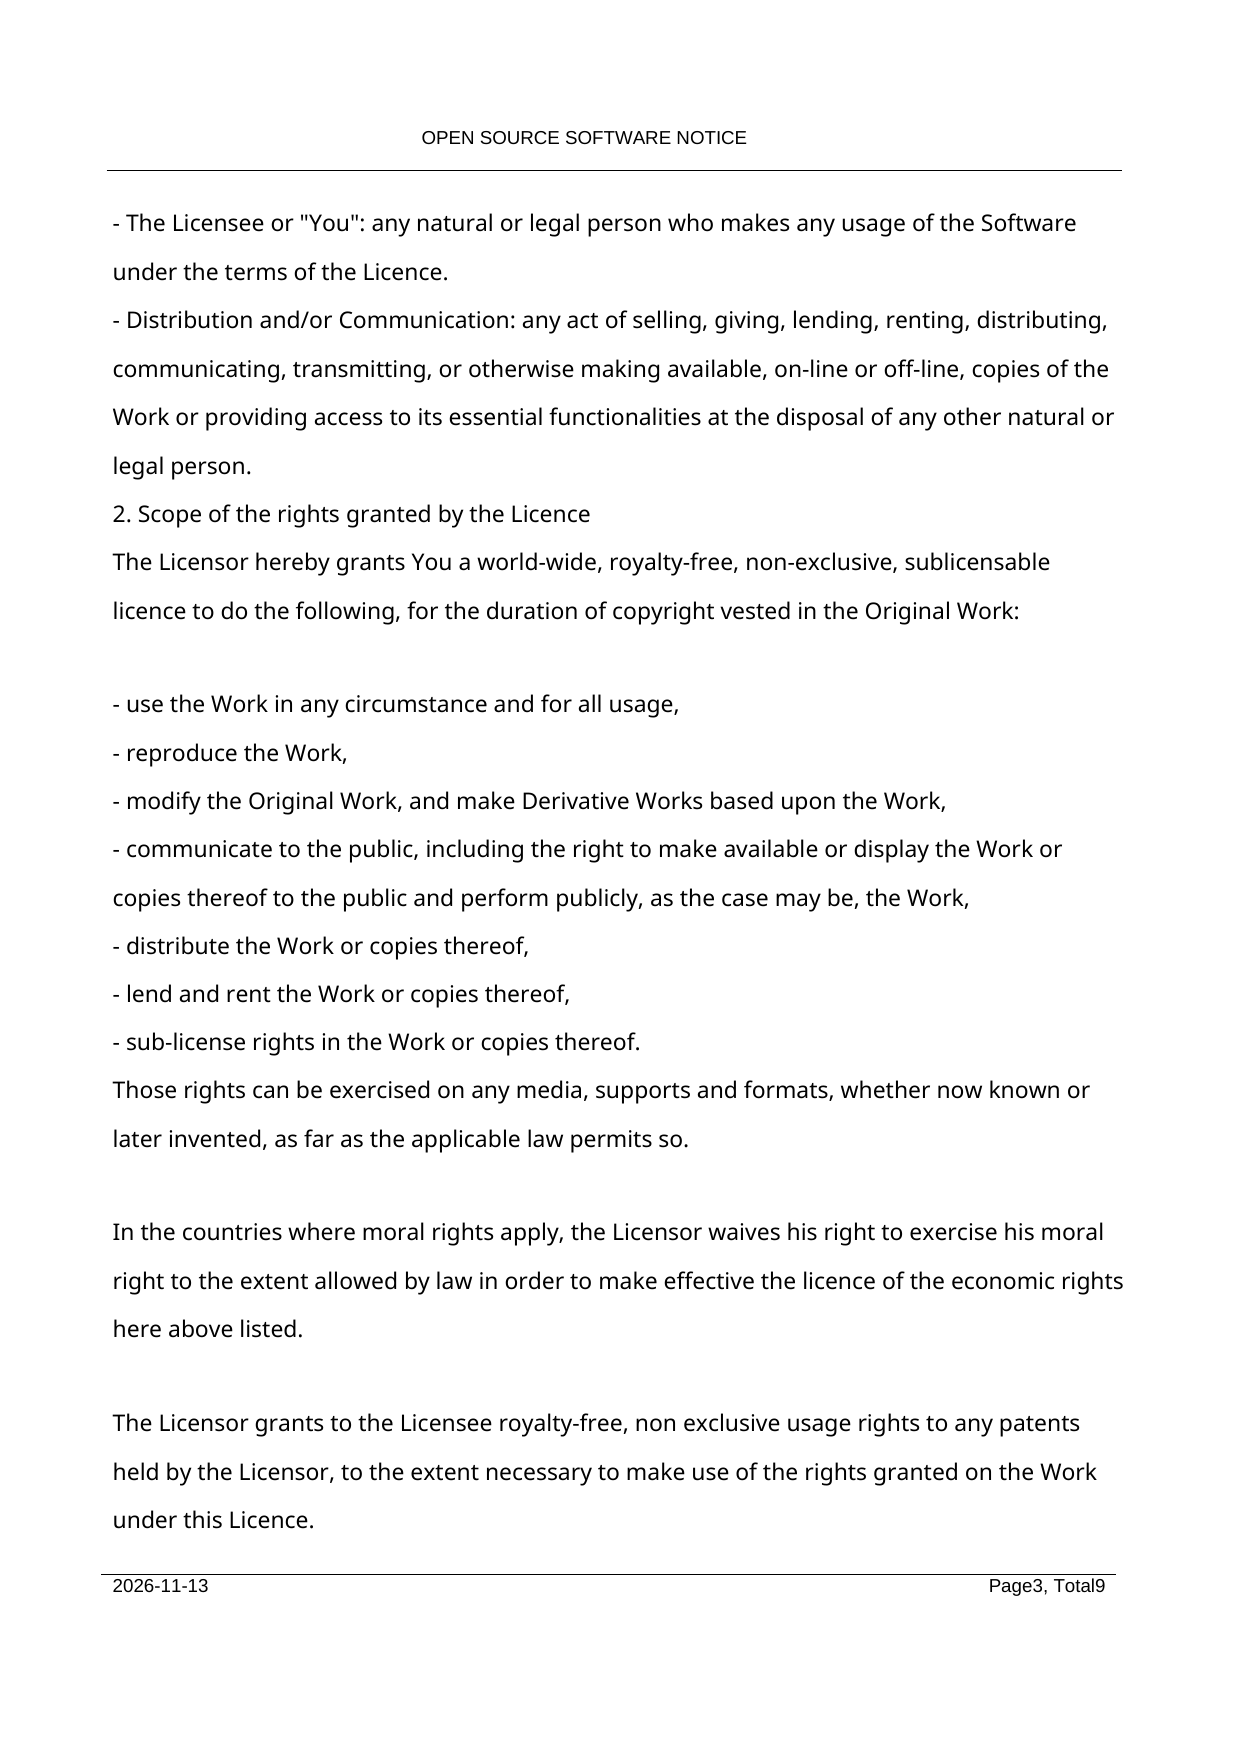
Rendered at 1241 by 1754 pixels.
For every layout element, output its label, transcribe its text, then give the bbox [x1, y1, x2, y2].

text Those rights can be exercised on any media, supports and formats, whether now known or later invented, as far as the applicable law permits so. [112, 1073, 1128, 1154]
text - sub-license rights in the Work or copies thereof. [112, 1025, 1128, 1058]
text 2. Scope of the rights granted by the Licence [112, 498, 1128, 530]
text - modify the Original Work, and make Derivative Works based upon the Work, [112, 784, 1128, 816]
text The Licensor grants to the Licensee royalty-free, non exclusive usage rights to any patents held by the Licensor, to the extent necessary to make use of the rights granted on the Work under this Licence. [112, 1406, 1128, 1536]
text - lend and rent the Work or copies thereof, [112, 977, 1128, 1009]
text - communicate to the public, including the right to make available or display the Work or copies thereof to the public and perform publicly, as the case may be, the Work, [112, 832, 1128, 913]
text The Licensor hereby grants You a world-wide, royalty-free, non-exclusive, sublicensable licence to do the following, for the duration of copyright vested in the Original Work: [112, 546, 1128, 627]
text In the countries where moral rights apply, the Licensor waives his right to exercise his moral right to the extent allowed by law in order to make effective the licence of the economic rights here above listed. [112, 1215, 1128, 1345]
text - distribute the Work or copies thereof, [112, 929, 1128, 961]
text - reproduce the Work, [112, 736, 1128, 768]
text - Distribution and/or Communication: any act of selling, giving, lending, renting, distributing, communicating, transmitting, or otherwise making available, on-line or off-line, copies of the Work or providing access to its essential functionalities at the disposal of any other natural or legal person. [112, 303, 1128, 482]
text - The Licensee or "You": any natural or legal person who makes any usage of the Software under the terms of the Licence. [112, 206, 1128, 288]
text - use the Work in any circumstance and for all usage, [112, 688, 1128, 720]
